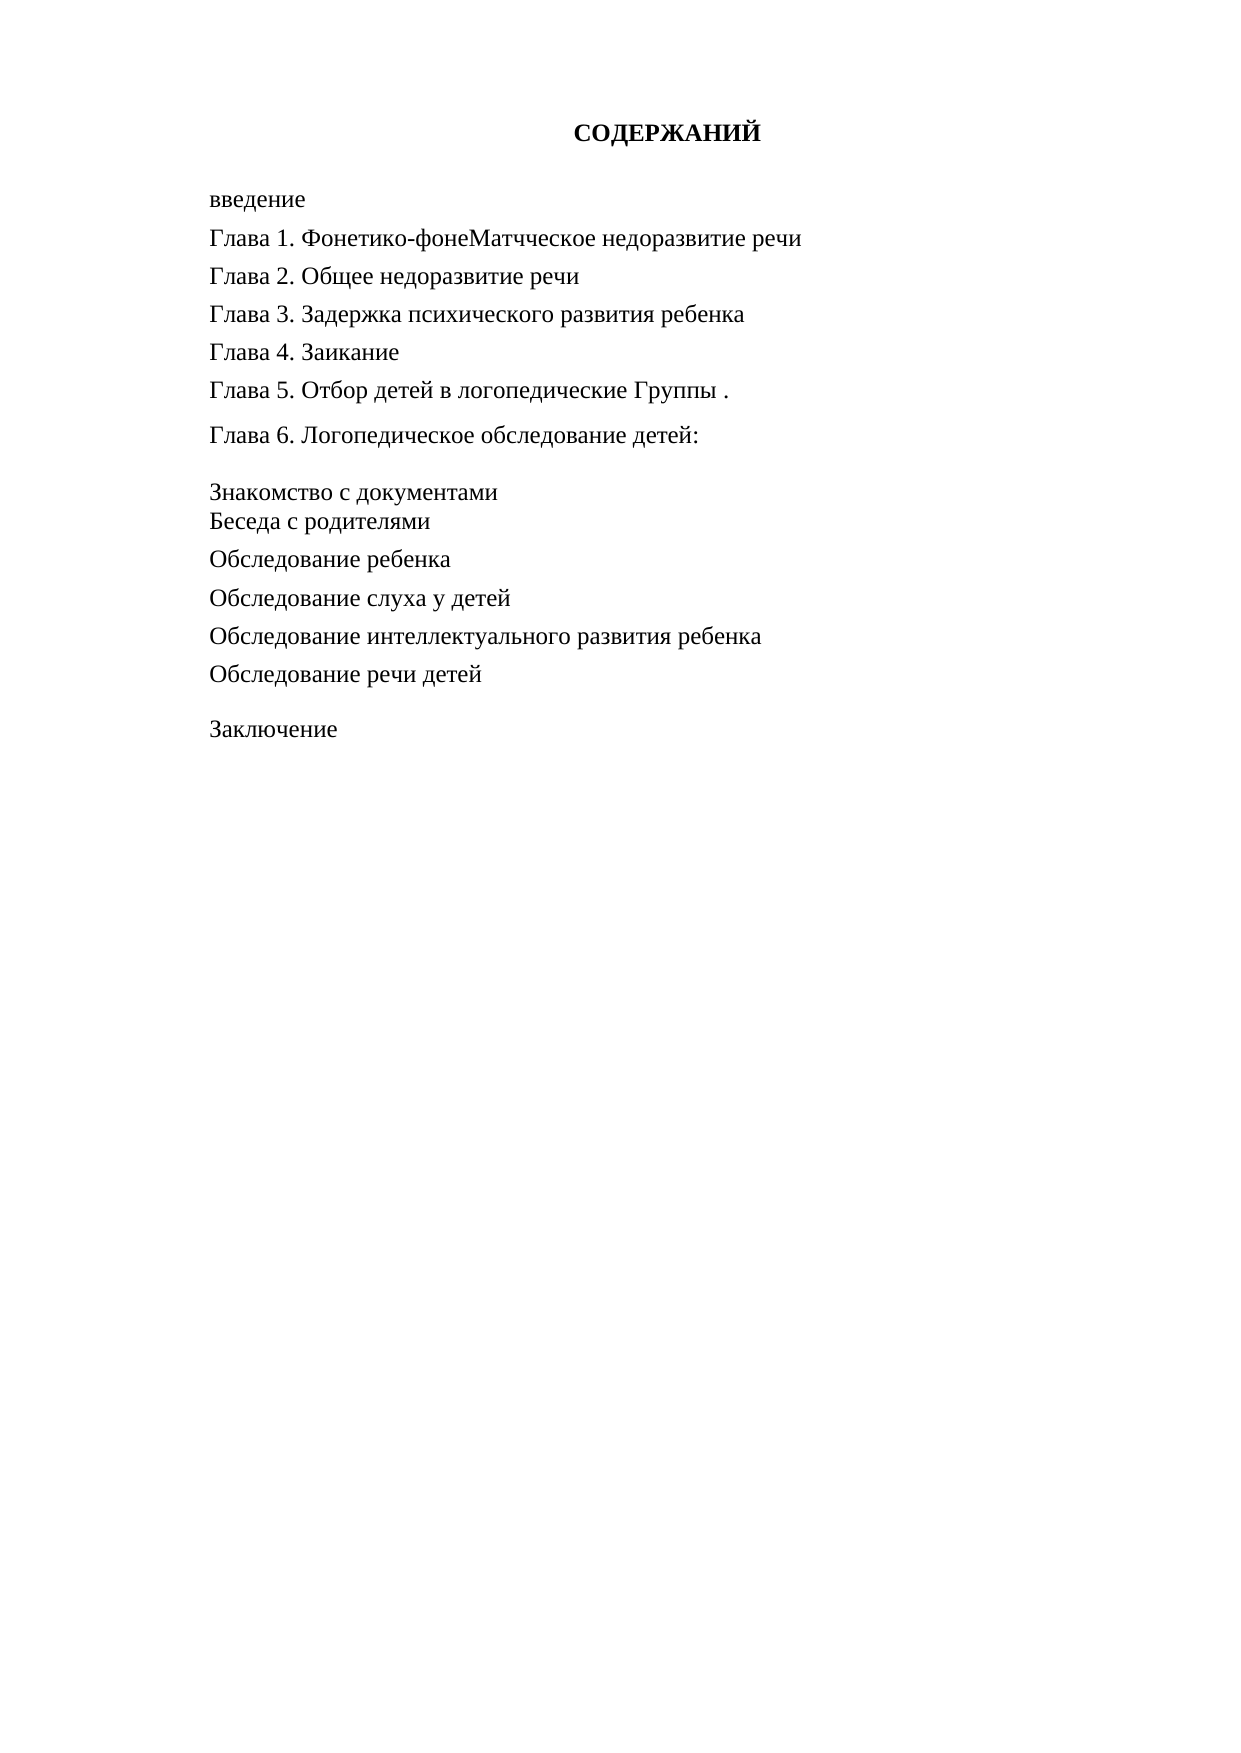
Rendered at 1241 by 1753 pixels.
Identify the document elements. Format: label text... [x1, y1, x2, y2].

text Заключение [150, 714, 1125, 743]
text Глава 5. Отбор детей в логопедические Группы . [150, 376, 1125, 404]
text введение [150, 184, 1125, 213]
text Глава 6. Логопедическое обследование детей: [150, 420, 1125, 449]
text Знакомство с документами [150, 477, 1125, 506]
text Глава 1. Фонетико-фонеМатчческое недоразвитие речи [150, 223, 1125, 251]
text Обследование речи детей [150, 659, 1125, 688]
text Глава 3. Задержка психического развития ребенка [150, 299, 1125, 328]
text Беседа с родителями [150, 506, 1125, 535]
text Обследование ребенка [150, 544, 1125, 573]
text Обследование интеллектуального развития ребенка [150, 621, 1125, 650]
text Обследование слуха у детей [150, 583, 1125, 611]
text СОДЕРЖАНИЙ [150, 118, 1125, 147]
text Глава 4. Заикание [150, 337, 1125, 366]
text Глава 2. Общее недоразвитие речи [150, 261, 1125, 289]
